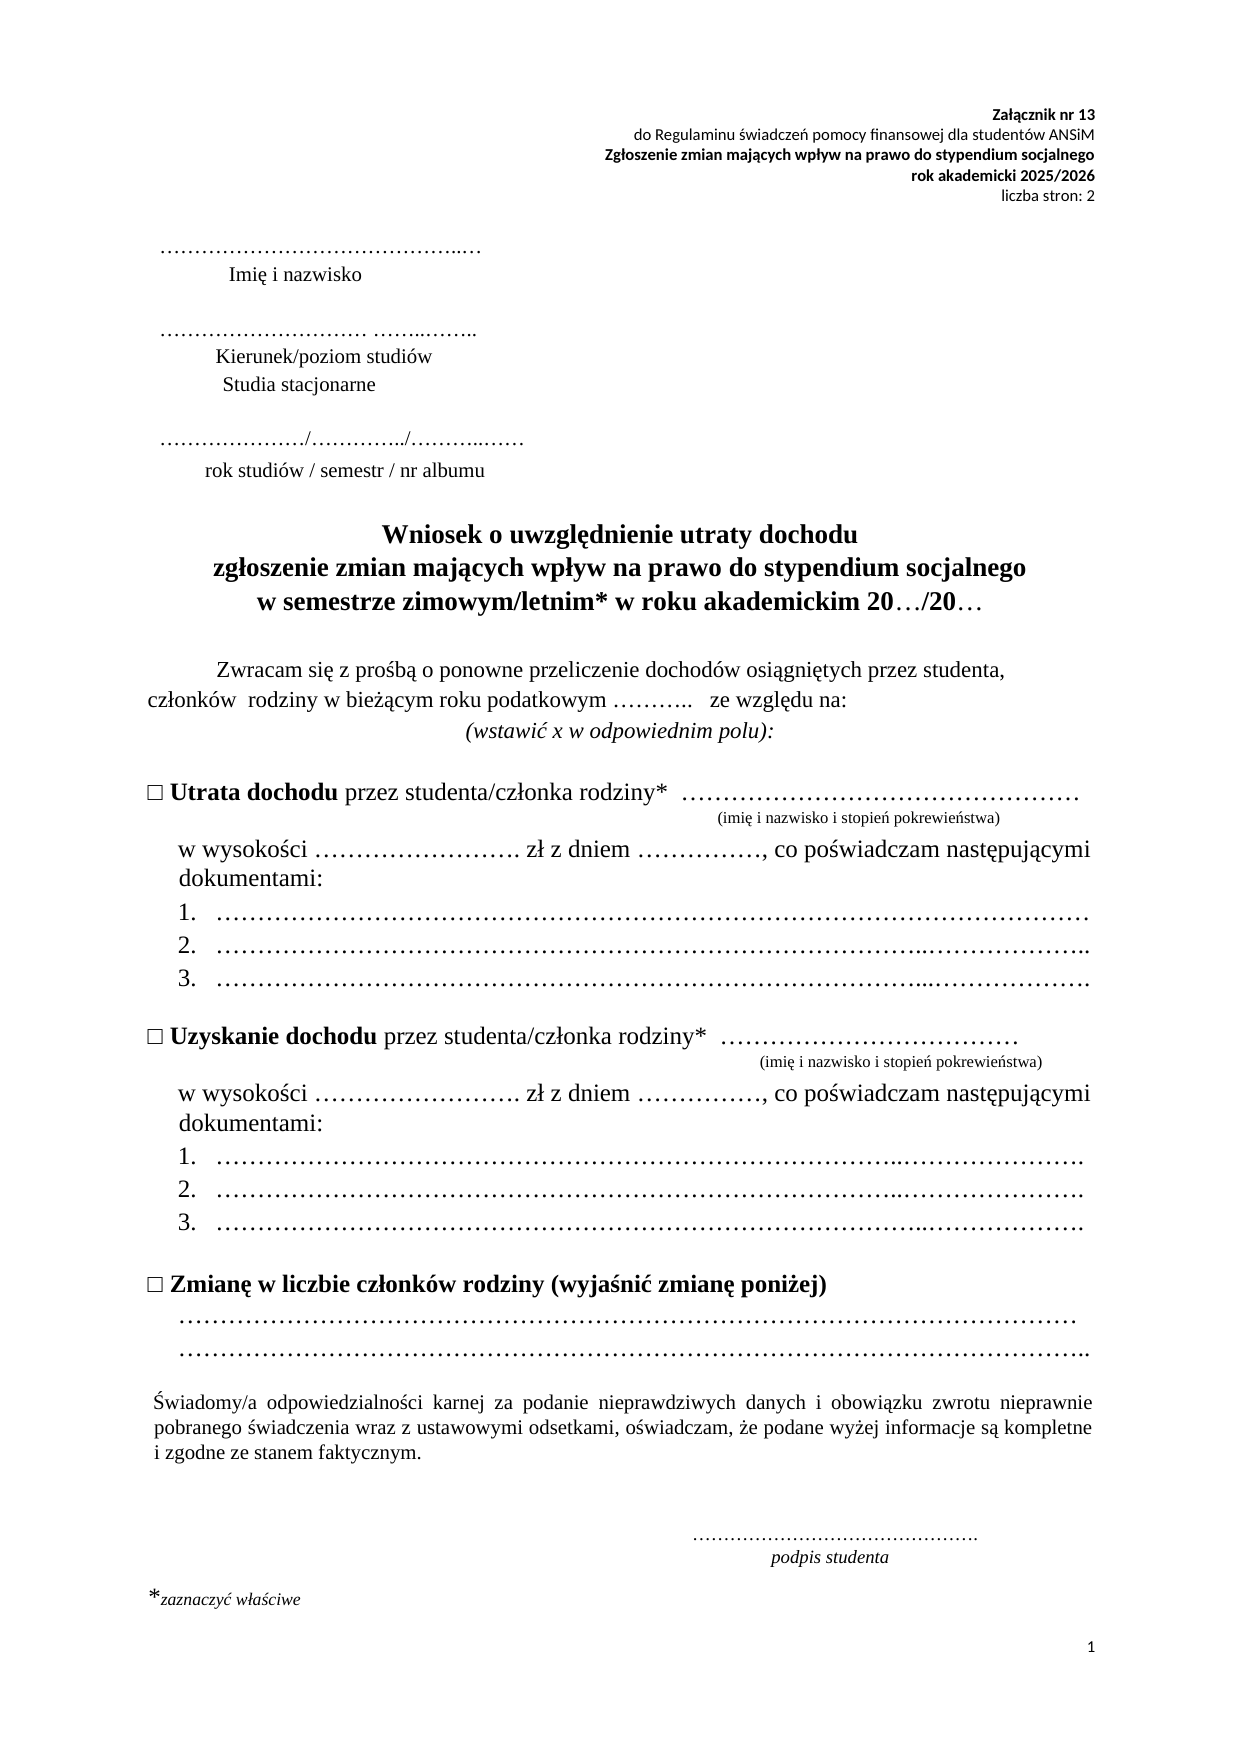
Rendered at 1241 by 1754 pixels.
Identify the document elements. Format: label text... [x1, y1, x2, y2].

list …………………………………………………………………………..………………. [178, 1207, 1095, 1236]
text ………………………… ……..…….. [153, 316, 1093, 341]
list …………………………………………………………………………………………… [178, 897, 1095, 926]
list ………………………………………………………………………..…………………. [178, 1174, 1095, 1203]
text do Regulaminu świadczeń pomocy finansowej dla studentów ANSiM [147, 124, 1095, 144]
text (wstawić x w odpowiednim polu): [147, 717, 1095, 743]
text Świadomy/a odpowiedzialności karnej za podanie nieprawdziwych danych i obowiązku zwrotu nieprawnie pobranego świadczenia wraz z ustawowymi odsetkami, oświadczam, że podane wyżej informacje są kompletne i zgodne ze stanem faktycznym. [153, 1390, 1093, 1464]
subtitle Wniosek o uwzględnienie utraty dochodu [147, 518, 1092, 549]
text □ Uzyskanie dochodu przez studenta/członka rodziny* ……………………………… [147, 1021, 1095, 1050]
text ………………………………………. [692, 1523, 1095, 1544]
text (imię i nazwisko i stopień pokrewieństwa) [226, 1052, 1095, 1071]
text Zgłoszenie zmian mających wpływ na prawo do stypendium socjalnego [147, 144, 1095, 165]
text (imię i nazwisko i stopień pokrewieństwa) [271, 808, 1095, 827]
text ……………………………………………………………………………………………….. [178, 1333, 1095, 1362]
text …………………/…………../………..…… [153, 426, 526, 450]
text □ Zmianę w liczbie członków rodziny (wyjaśnić zmianę poniżej) [147, 1269, 1095, 1298]
subtitle zgłoszenie zmian mających wpływ na prawo do stypendium socjalnego [147, 552, 1092, 583]
text Zwracam się z prośbą o ponowne przeliczenie dochodów osiągniętych przez studenta, członków rodziny w bieżącym roku podatkowym ……….. ze względu na: [147, 656, 1095, 713]
text ……………………………………..… [153, 234, 1093, 258]
text rok akademicki 2025/2026 [147, 165, 1095, 185]
text Kierunek/poziom studiów [153, 344, 1093, 368]
text w wysokości ……………………. zł z dniem ……………, co poświadczam następującymi dokumentami: [178, 834, 1095, 892]
text Studia stacjonarne [222, 372, 1093, 396]
text w wysokości ……………………. zł z dniem ……………, co poświadczam następującymi dokumentami: [178, 1078, 1095, 1136]
text Imię i nazwisko [229, 262, 1093, 286]
list ………………………………………………………………………..…………………. [178, 1141, 1095, 1170]
text □ Utrata dochodu przez studenta/członka rodziny* ………………………………………… [147, 777, 1095, 806]
text ……………………………………………………………………………………………… [178, 1300, 1095, 1329]
text *zaznaczyć właściwe [148, 1582, 1095, 1611]
subtitle w semestrze zimowym/letnim* w roku akademickim 20…/20… [147, 585, 1092, 616]
text liczba stron: 2 [147, 185, 1095, 205]
text rok studiów / semestr / nr albumu [153, 458, 526, 482]
text podpis studenta [565, 1546, 1095, 1567]
list …………………………………………………………………………..……………….. [178, 930, 1095, 959]
text Załącznik nr 13 [147, 104, 1095, 124]
list …………………………………………………………………………...………………. [178, 963, 1095, 992]
